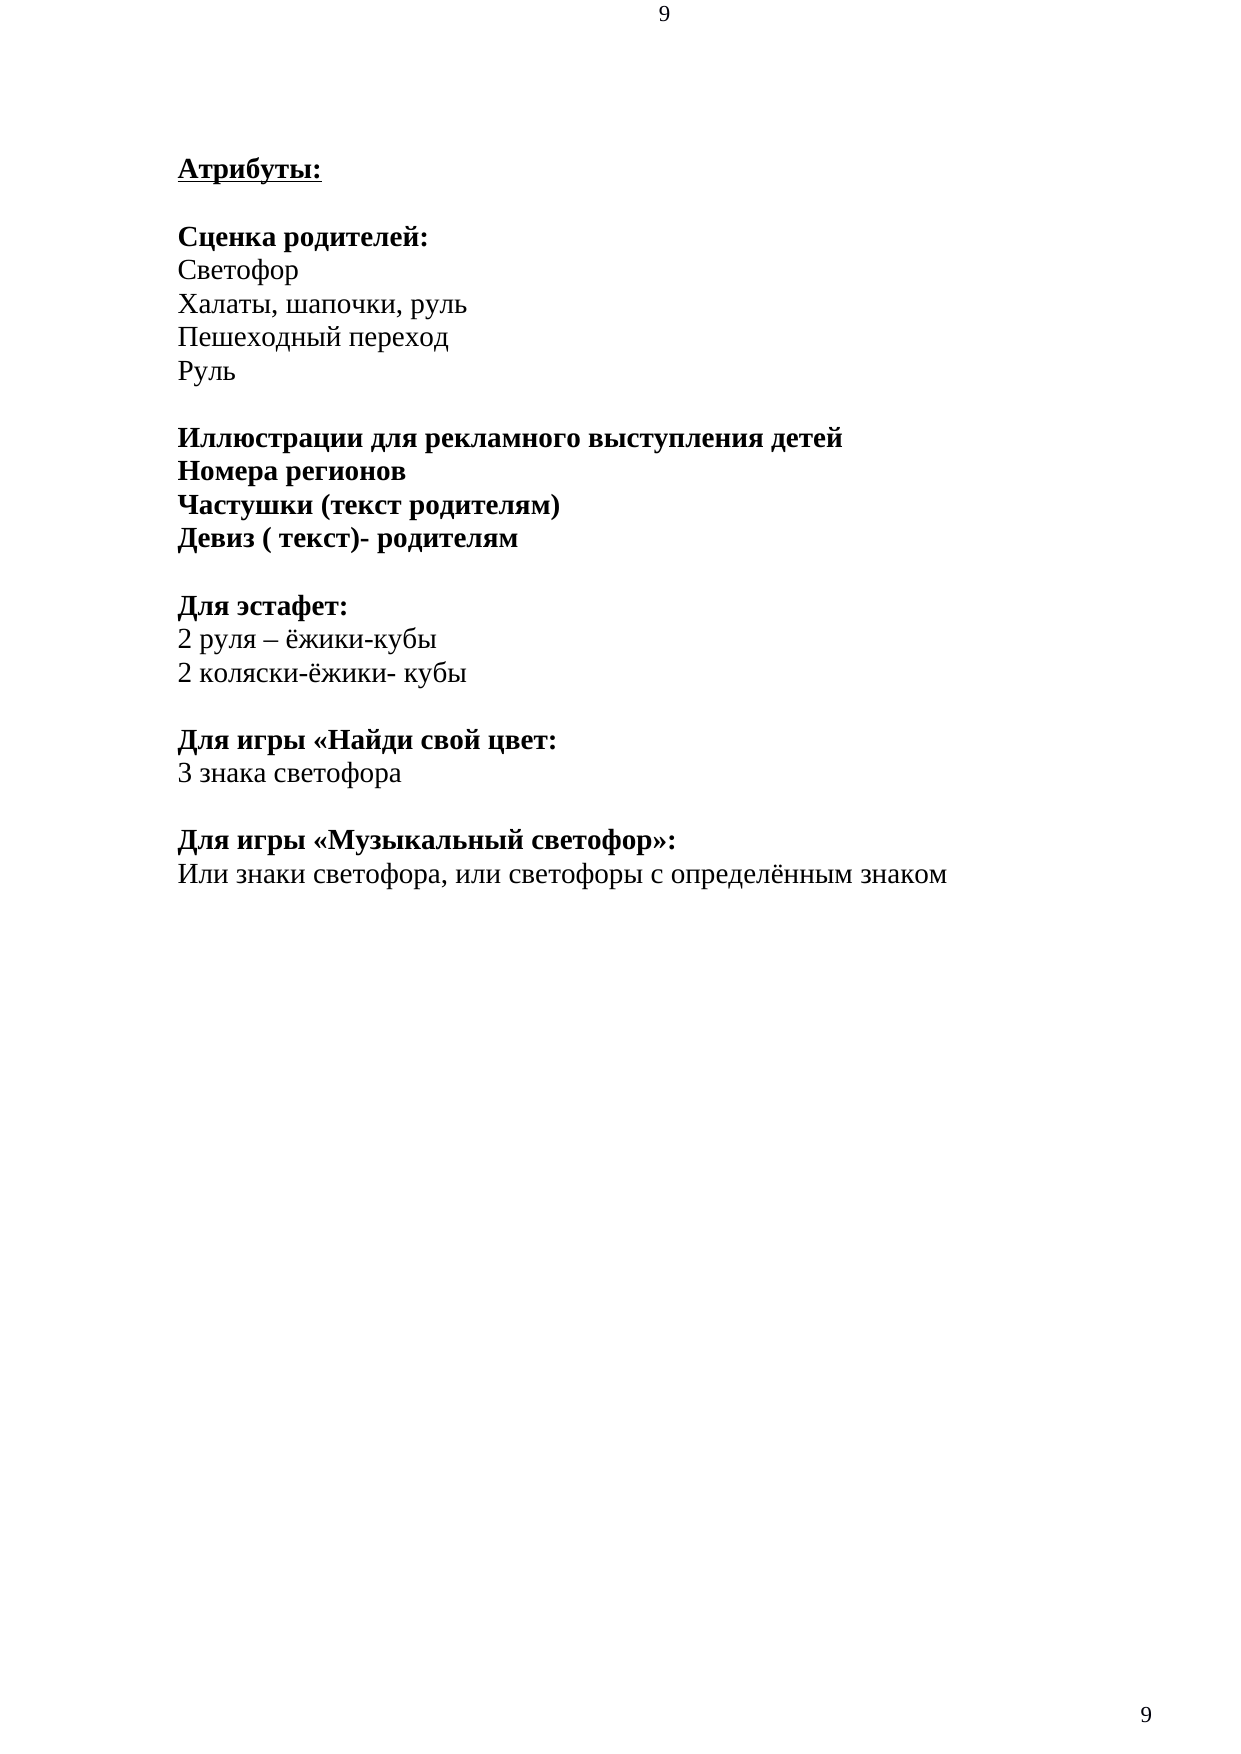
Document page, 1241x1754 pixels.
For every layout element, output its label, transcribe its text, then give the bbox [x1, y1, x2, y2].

text Пешеходный переход [177, 319, 1152, 353]
text Руль [177, 353, 1152, 386]
text Иллюстрации для рекламного выступления детей [177, 420, 1152, 453]
text Девиз ( текст)- родителям [177, 521, 1152, 554]
text Для эстафет: [177, 588, 1152, 621]
text Для игры «Найди свой цвет: [177, 722, 1152, 755]
text Светофор [177, 252, 1152, 286]
text Или знаки светофора, или светофоры с определённым знаком [177, 856, 1152, 889]
text Для игры «Музыкальный светофор»: [177, 822, 1152, 856]
text 2 коляски-ёжики- кубы [177, 655, 1152, 688]
text Номера регионов [177, 453, 1152, 487]
text Атрибуты: [177, 152, 1152, 185]
text 2 руля – ёжики-кубы [177, 621, 1152, 655]
text 3 знака светофора [177, 755, 1152, 789]
text Частушки (текст родителям) [177, 487, 1152, 521]
text Сценка родителей: [177, 219, 1152, 252]
text Халаты, шапочки, руль [177, 286, 1152, 319]
